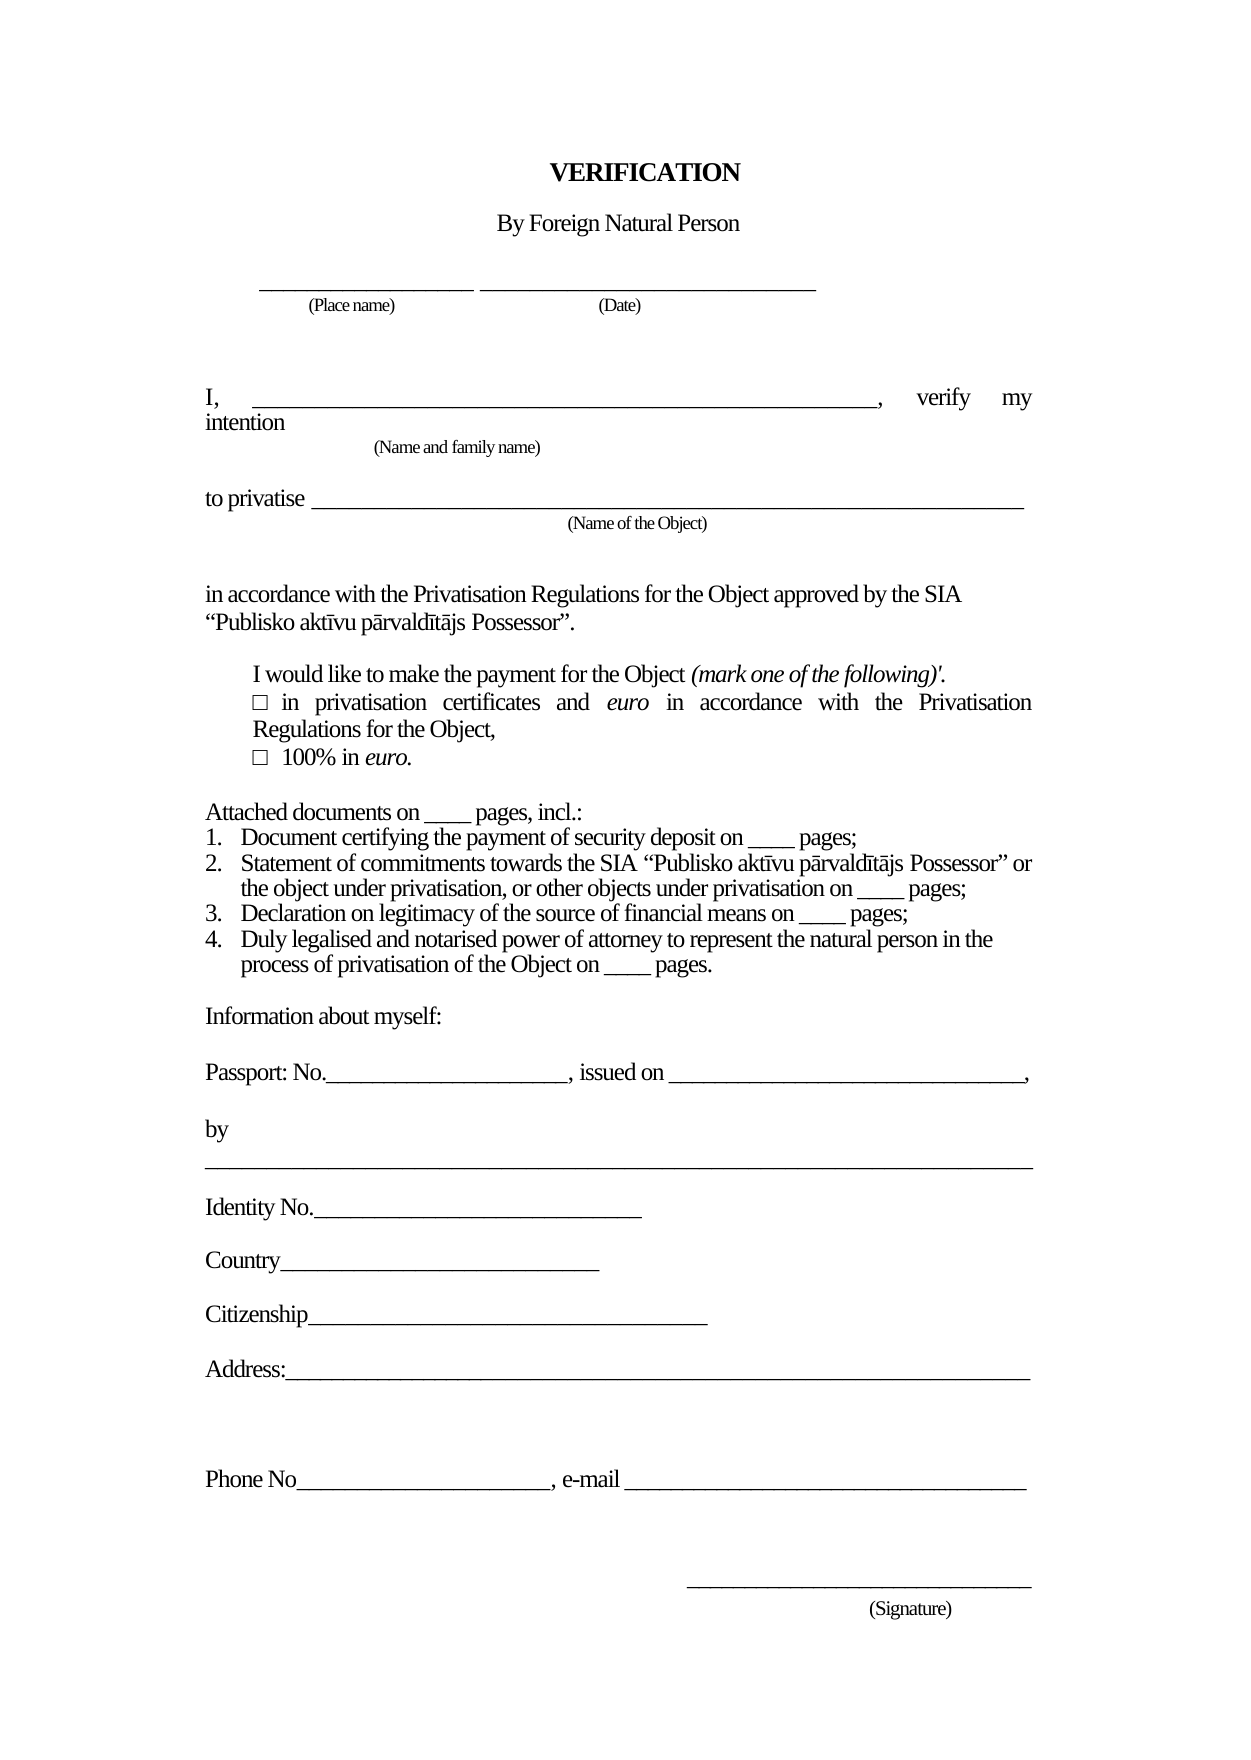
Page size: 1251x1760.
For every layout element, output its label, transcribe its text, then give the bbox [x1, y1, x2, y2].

text (Name of the Object) [567, 512, 1033, 533]
list Duly legalised and notarised power of attorney to represent the natural person in the process of privatisation of the Object on ____ pages. [205, 927, 1033, 977]
text (Name and family name) [205, 436, 542, 457]
text Citizenship [205, 1280, 1033, 1334]
text in accordance with the Privatisation Regulations for the Object approved by the SIA “Publisko aktīvu pārvaldītājs Possessor”. [205, 581, 1033, 636]
text Passport: No._____________________, issued on _______________________________, [205, 1057, 1033, 1085]
text Phone No , e-mail ___________________________________ [205, 1464, 1033, 1492]
list in privatisation certificates and euro in accordance with the Privatisation Regulations for the Object, [252, 688, 1033, 743]
text (Signature) [205, 1596, 953, 1620]
text Identity No. [205, 1172, 1033, 1226]
text (Place name) (Date) [308, 294, 1033, 316]
text VERIFICATION [516, 159, 753, 187]
text ______________________________ [205, 1542, 1033, 1596]
list 100% in euro. [252, 743, 1033, 770]
list Declaration on legitimacy of the source of financial means on ____ pages; [205, 902, 1033, 927]
text Information about myself: [205, 1001, 1033, 1030]
text to privatise _________________________________________________________ [205, 483, 1033, 512]
text Country [205, 1226, 1033, 1280]
text I would like to make the payment for the Object (mark one of the following)'. [252, 660, 1033, 688]
text by [205, 1114, 1033, 1168]
text Address:_____________________________________________________________ [205, 1334, 1033, 1388]
text By Foreign Natural Person [205, 209, 1033, 237]
list Statement of commitments towards the SIA “Publisko aktīvu pārvaldītājs Possessor” or the object under privatisation, or other objects under privatisation on ____ pages; [205, 852, 1033, 902]
list Document certifying the payment of security deposit on ____ pages; [205, 825, 1033, 850]
text I, __________________________________________________, verify my intention [205, 386, 1033, 436]
text Attached documents on ____ pages, incl.: [205, 800, 1033, 825]
